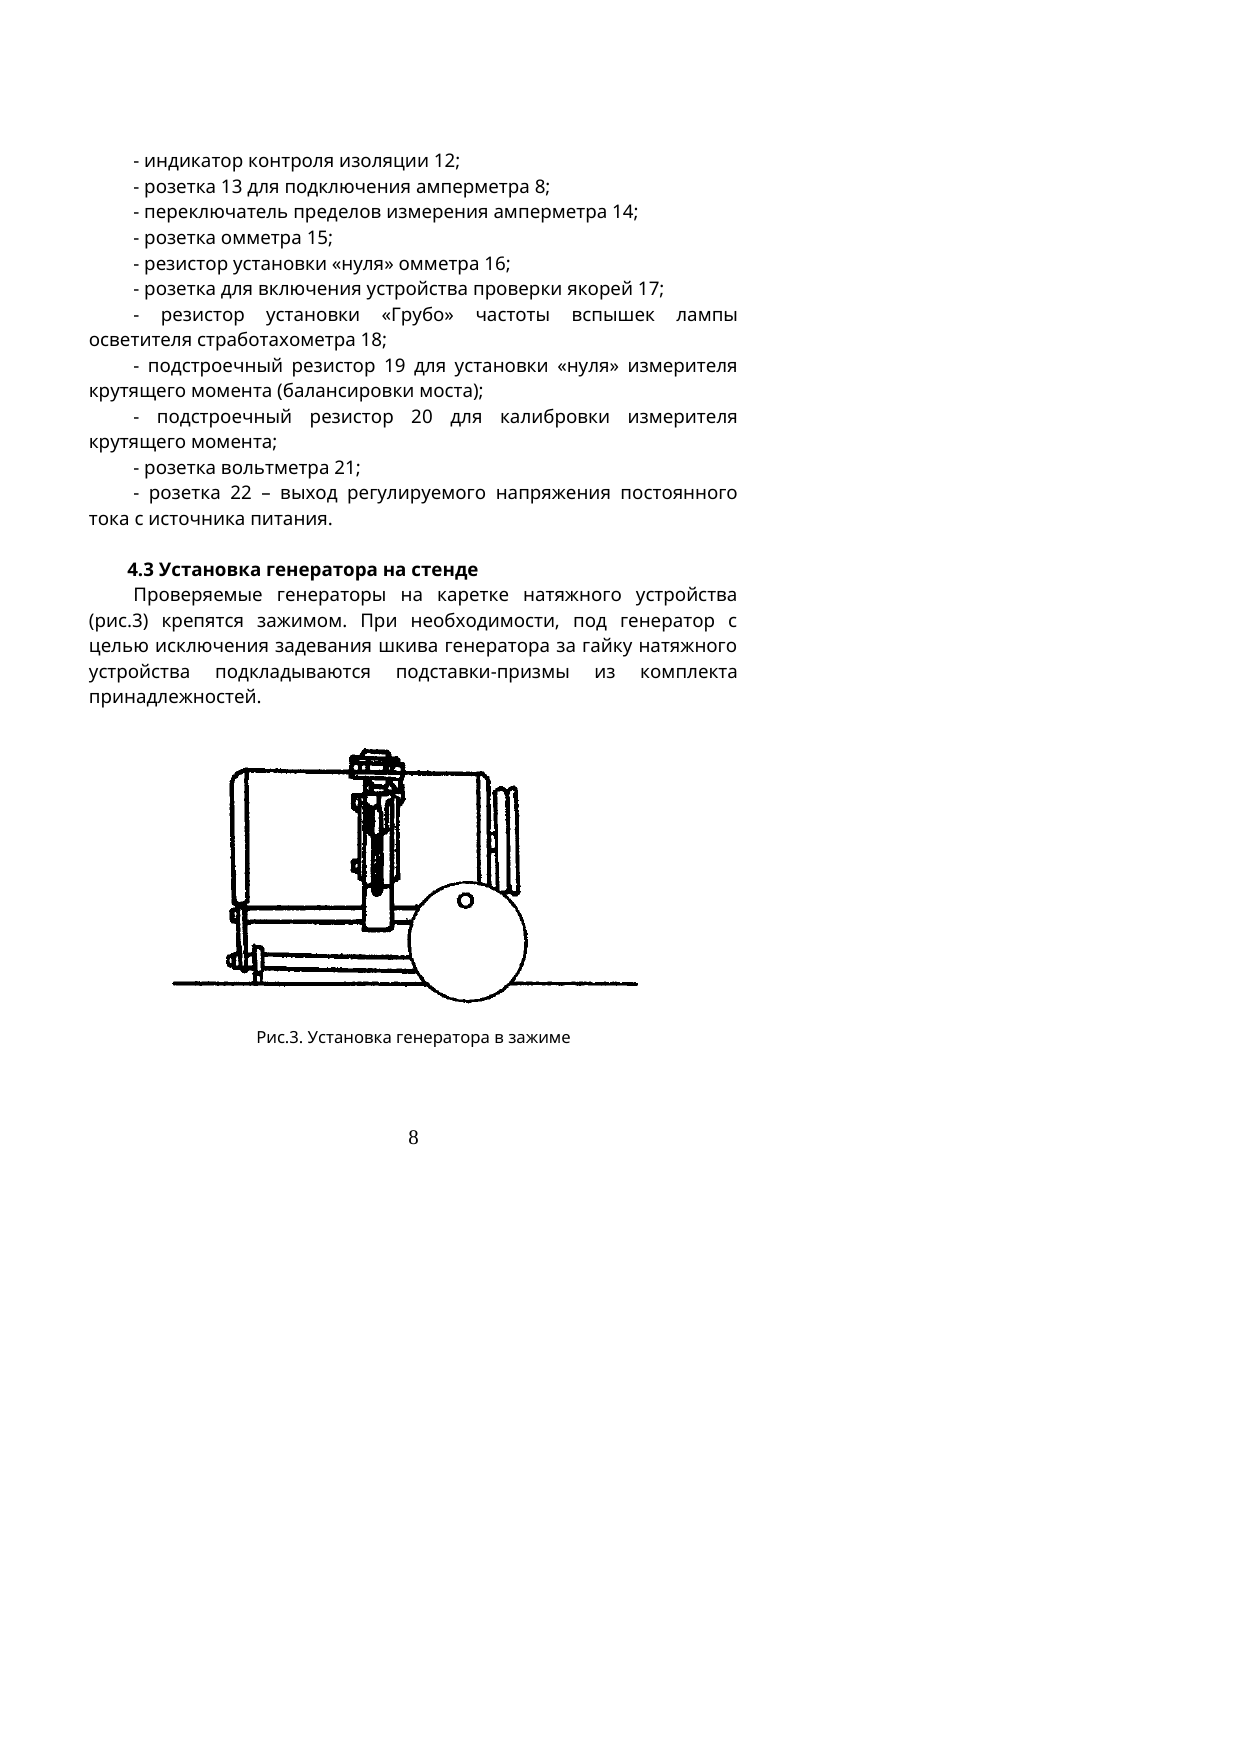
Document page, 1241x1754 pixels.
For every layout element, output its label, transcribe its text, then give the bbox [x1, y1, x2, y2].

text - индикатор контроля изоляции 12; [89, 148, 738, 173]
text 4.3 Установка генератора на стенде [89, 556, 738, 582]
text Рис.3. Установка генератора в зажиме [89, 1025, 738, 1048]
text - подстроечный резистор 20 для калибровки измерителя крутящего момента; [89, 403, 738, 454]
text - резистор установки «нуля» омметра 16; [89, 250, 738, 275]
text - розетка омметра 15; [89, 224, 738, 250]
text - подстроечный резистор 19 для установки «нуля» измерителя крутящего момента (балансировки моста); [89, 352, 738, 403]
text - розетка 13 для подключения амперметра 8; [89, 173, 738, 199]
text Проверяемые генераторы на каретке натяжного устройства (рис.3) крепятся зажимом. При необходимости, под генератор с целью исключения задевания шкива генератора за гайку натяжного устройства подкладываются подставки-призмы из комплекта принадлежностей. [89, 582, 738, 709]
text - переключатель пределов измерения амперметра 14; [89, 199, 738, 224]
text - розетка вольтметра 21; [89, 454, 738, 479]
text - розетка для включения устройства проверки якорей 17; [89, 275, 738, 301]
text - розетка 22 – выход регулируемого напряжения постоянного тока с источника питания. [89, 479, 738, 531]
text - резистор установки «Грубо» частоты вспышек лампы осветителя стработахометра 18; [89, 301, 738, 352]
picture [165, 734, 662, 1026]
